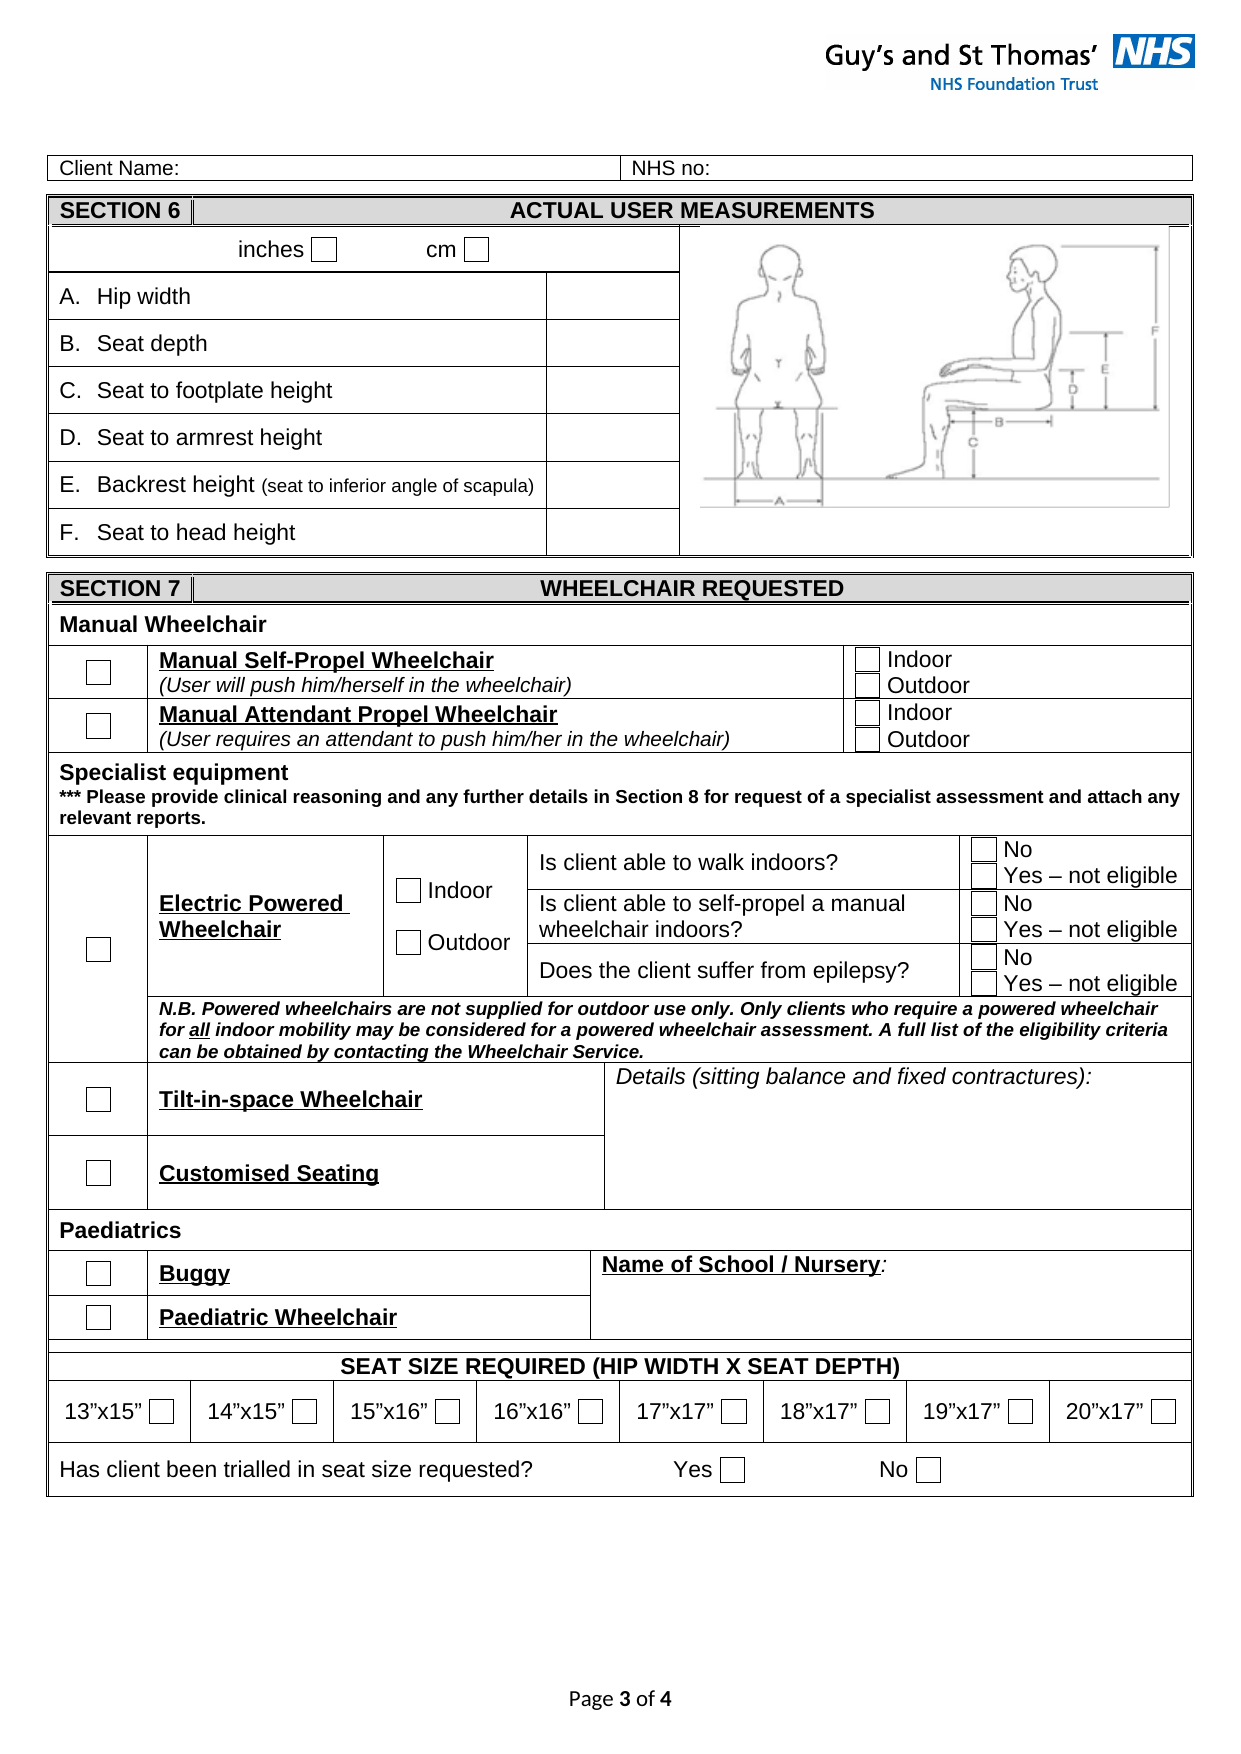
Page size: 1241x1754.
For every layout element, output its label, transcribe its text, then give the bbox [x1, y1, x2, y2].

table_cell [547, 367, 679, 413]
table_cell Paediatrics [49, 1210, 1191, 1250]
table_cell 20”x17” [1050, 1381, 1191, 1442]
table_cell [680, 224, 1191, 555]
table_cell Manual Wheelchair [49, 601, 1191, 644]
table_header WHEELCHAIR REQUESTED [192, 575, 1191, 601]
table_cell Details (sitting balance and fixed contractures): [605, 1063, 1191, 1209]
table_cell Seat depth [49, 320, 546, 366]
table_cell Is client able to walk indoors? [528, 836, 959, 889]
table_cell [49, 1251, 147, 1295]
table_cell Buggy [148, 1251, 590, 1295]
table_header Client Name: [48, 156, 620, 179]
table_cell 17”x17” [620, 1381, 763, 1442]
table_cell [49, 699, 147, 752]
table_cell [49, 1340, 1191, 1352]
table_cell Manual Self-Propel Wheelchair (User will push him/herself in the wheelchair) [148, 646, 843, 698]
table_cell [49, 1063, 147, 1135]
table_cell Customised Seating [148, 1136, 604, 1209]
table_cell Tilt-in-space Wheelchair [148, 1063, 604, 1135]
table_cell [49, 836, 147, 1062]
table_cell No Yes – not eligible [960, 890, 1191, 942]
table_cell No Yes – not eligible [960, 836, 1191, 889]
table_cell Name of School / Nursery: [591, 1251, 1191, 1339]
picture [700, 226, 1171, 509]
table_cell No Yes – not eligible [960, 944, 1191, 996]
table_cell [547, 509, 679, 555]
table_cell Has client been trialled in seat size requested? Yes No [49, 1443, 1191, 1496]
table_cell Seat to armrest height [49, 414, 546, 461]
table_cell [547, 320, 679, 366]
table_cell Does the client suffer from epilepsy? [528, 944, 959, 996]
table_cell Backrest height (seat to inferior angle of scapula) [49, 462, 546, 508]
table_cell [547, 462, 679, 508]
table_cell [49, 1136, 147, 1209]
table_cell [547, 414, 679, 461]
table_cell Indoor Outdoor [844, 699, 1191, 752]
table_cell Seat to footplate height [49, 367, 546, 413]
picture [826, 34, 1195, 90]
table_cell N.B. Powered wheelchairs are not supplied for outdoor use only. Only clients who require a powered wheelchair for all indoor mobility may be considered for a powered wheelchair assessment. A full list of the eligibility criteria can be obtained by contacting the Wheelchair Service. [148, 997, 1191, 1062]
table_cell Indoor Outdoor [384, 836, 527, 996]
table_header ACTUAL USER MEASUREMENTS [192, 197, 1191, 224]
table_header SECTION 6 [49, 198, 192, 224]
table_cell Manual Attendant Propel Wheelchair (User requires an attendant to push him/her in the wheelchair) [148, 699, 843, 752]
table_header NHS no: [621, 156, 1192, 179]
table_cell Hip width [49, 273, 546, 319]
table_cell 13”x15” [49, 1381, 190, 1442]
table_cell [49, 1296, 147, 1339]
table_cell Electric Powered Wheelchair [148, 836, 383, 996]
table_cell Specialist equipment *** Please provide clinical reasoning and any further details in Section 8 for request of a specialist assessment and attach any relevant reports. [49, 753, 1191, 835]
table_cell 18”x17” [764, 1381, 906, 1442]
table_cell SEAT SIZE REQUIRED (HIP WIDTH X SEAT DEPTH) [49, 1353, 1191, 1379]
table_header SECTION 7 [49, 575, 192, 601]
table_cell 16”x16” [477, 1381, 619, 1442]
table_cell Is client able to self-propel a manual wheelchair indoors? [528, 890, 959, 942]
table_cell 14”x15” [191, 1381, 333, 1442]
table_cell [49, 646, 147, 698]
table_cell 19”x17” [907, 1381, 1049, 1442]
table_cell [547, 273, 679, 319]
table_cell Indoor Outdoor [844, 646, 1191, 698]
table_cell inches cm [49, 224, 679, 271]
table_cell 15”x16” [334, 1381, 476, 1442]
table_cell Seat to head height [49, 509, 546, 555]
table_cell Paediatric Wheelchair [148, 1296, 590, 1339]
